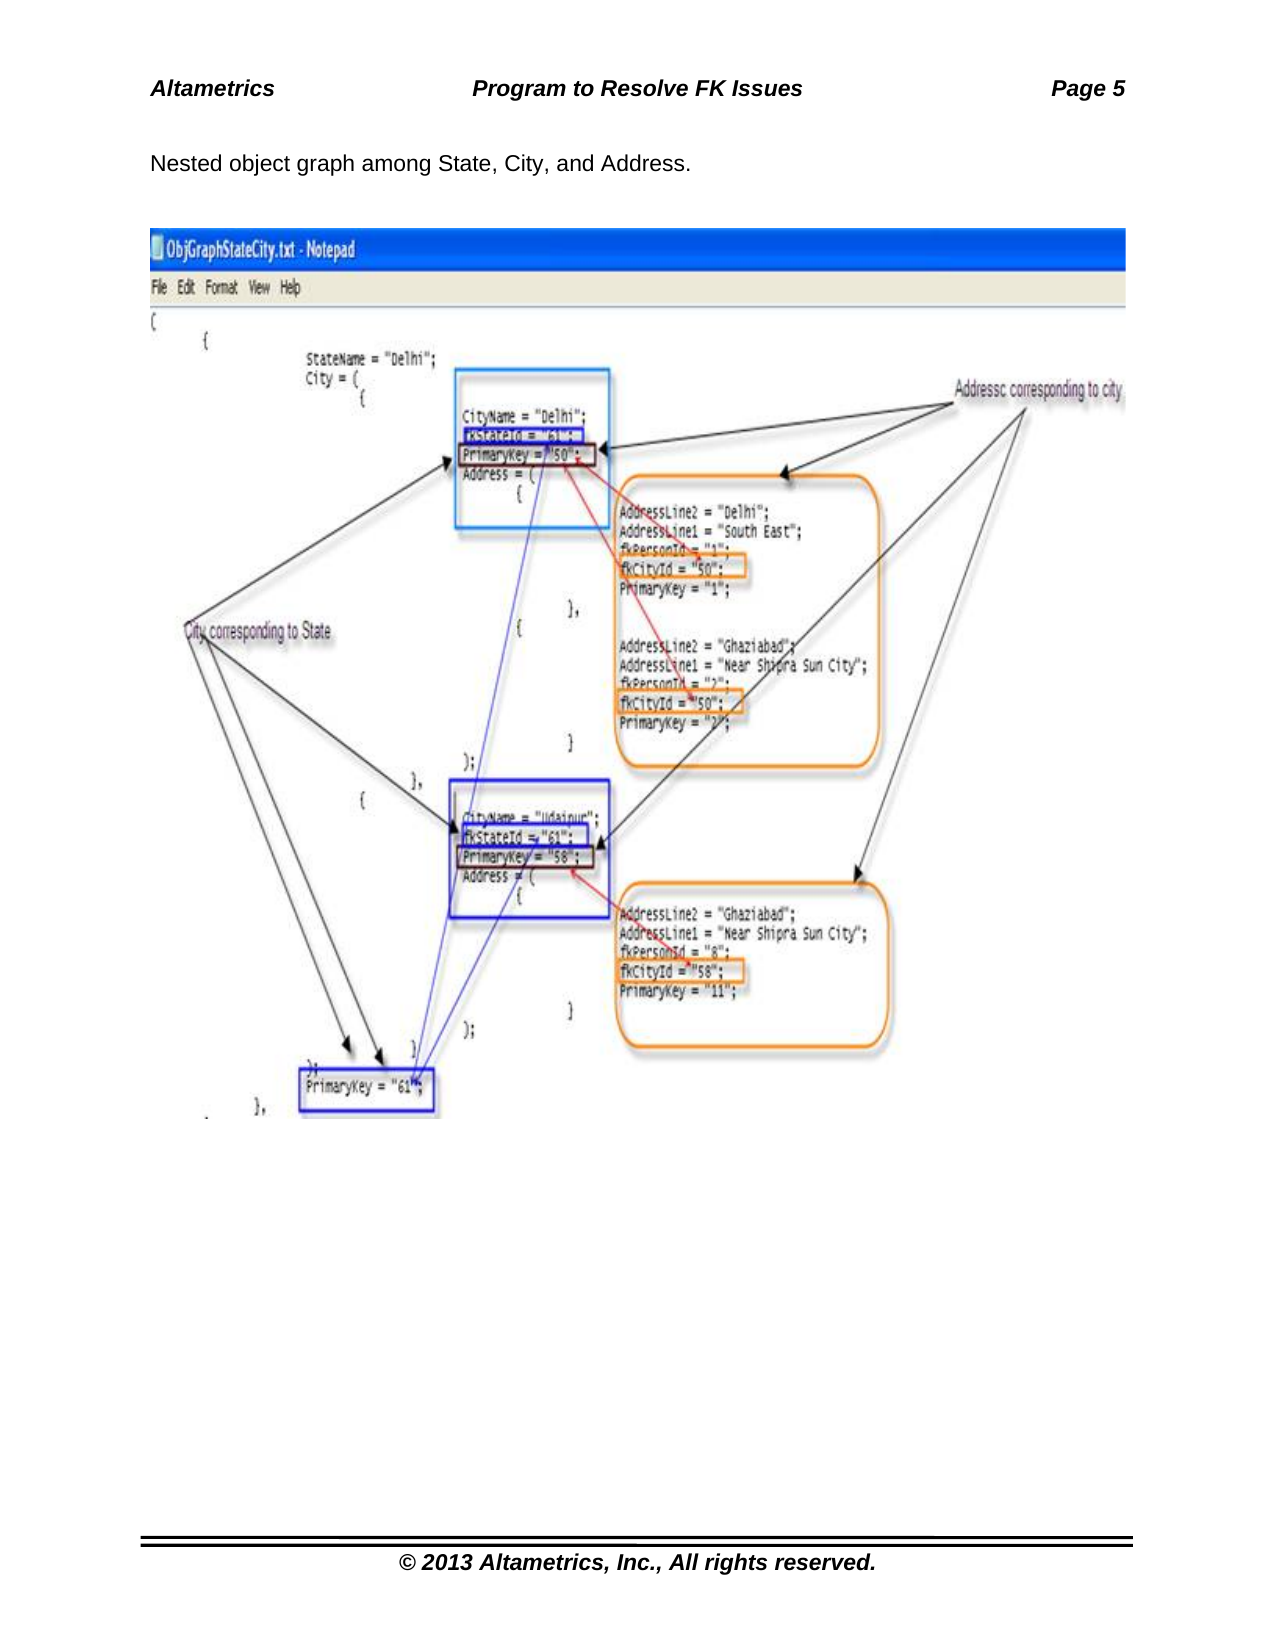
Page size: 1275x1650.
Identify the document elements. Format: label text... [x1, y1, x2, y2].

picture [150, 228, 1126, 1119]
text Nested object graph among State, City, and Address. [150, 150, 1125, 176]
